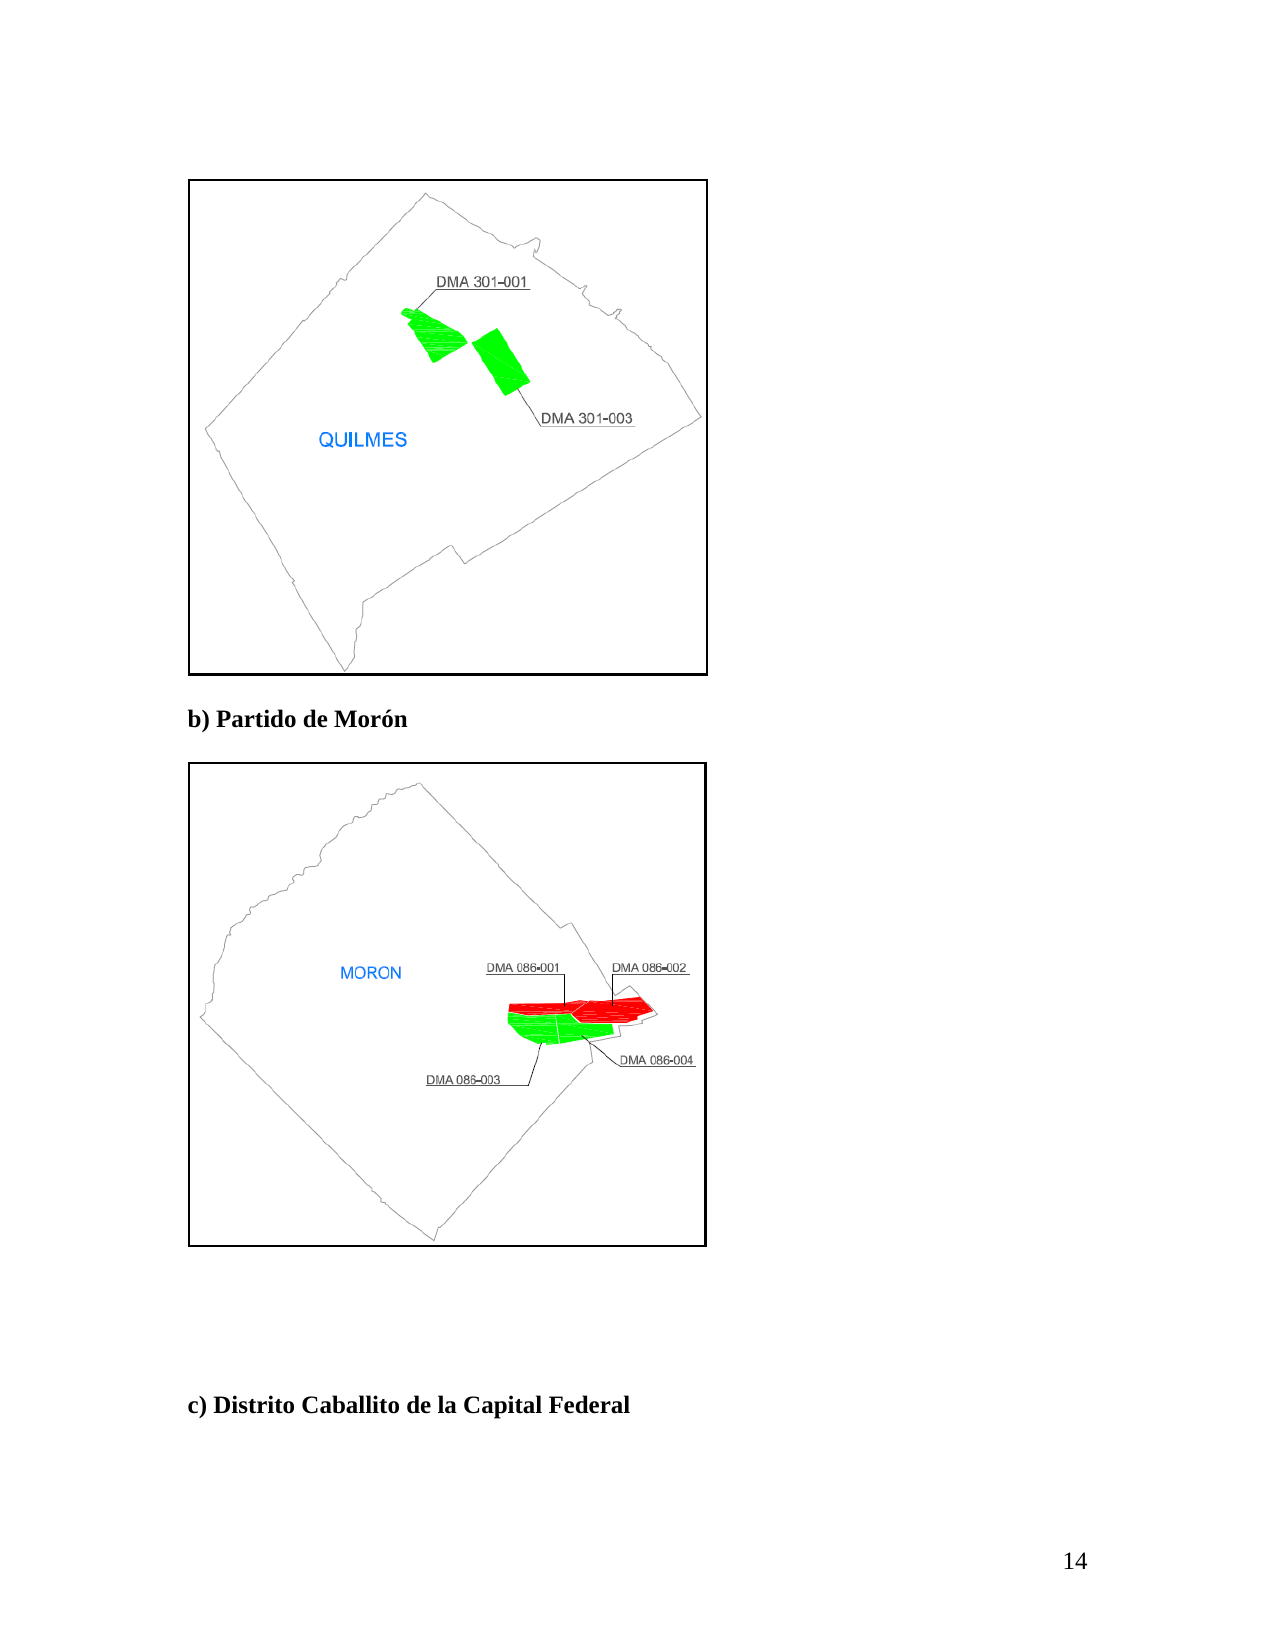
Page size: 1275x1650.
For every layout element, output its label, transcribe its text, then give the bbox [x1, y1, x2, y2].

text b) Partido de Morón [187, 704, 1087, 733]
picture [190, 764, 704, 1245]
text c) Distrito Caballito de la Capital Federal [187, 1391, 1087, 1419]
picture [190, 181, 706, 673]
